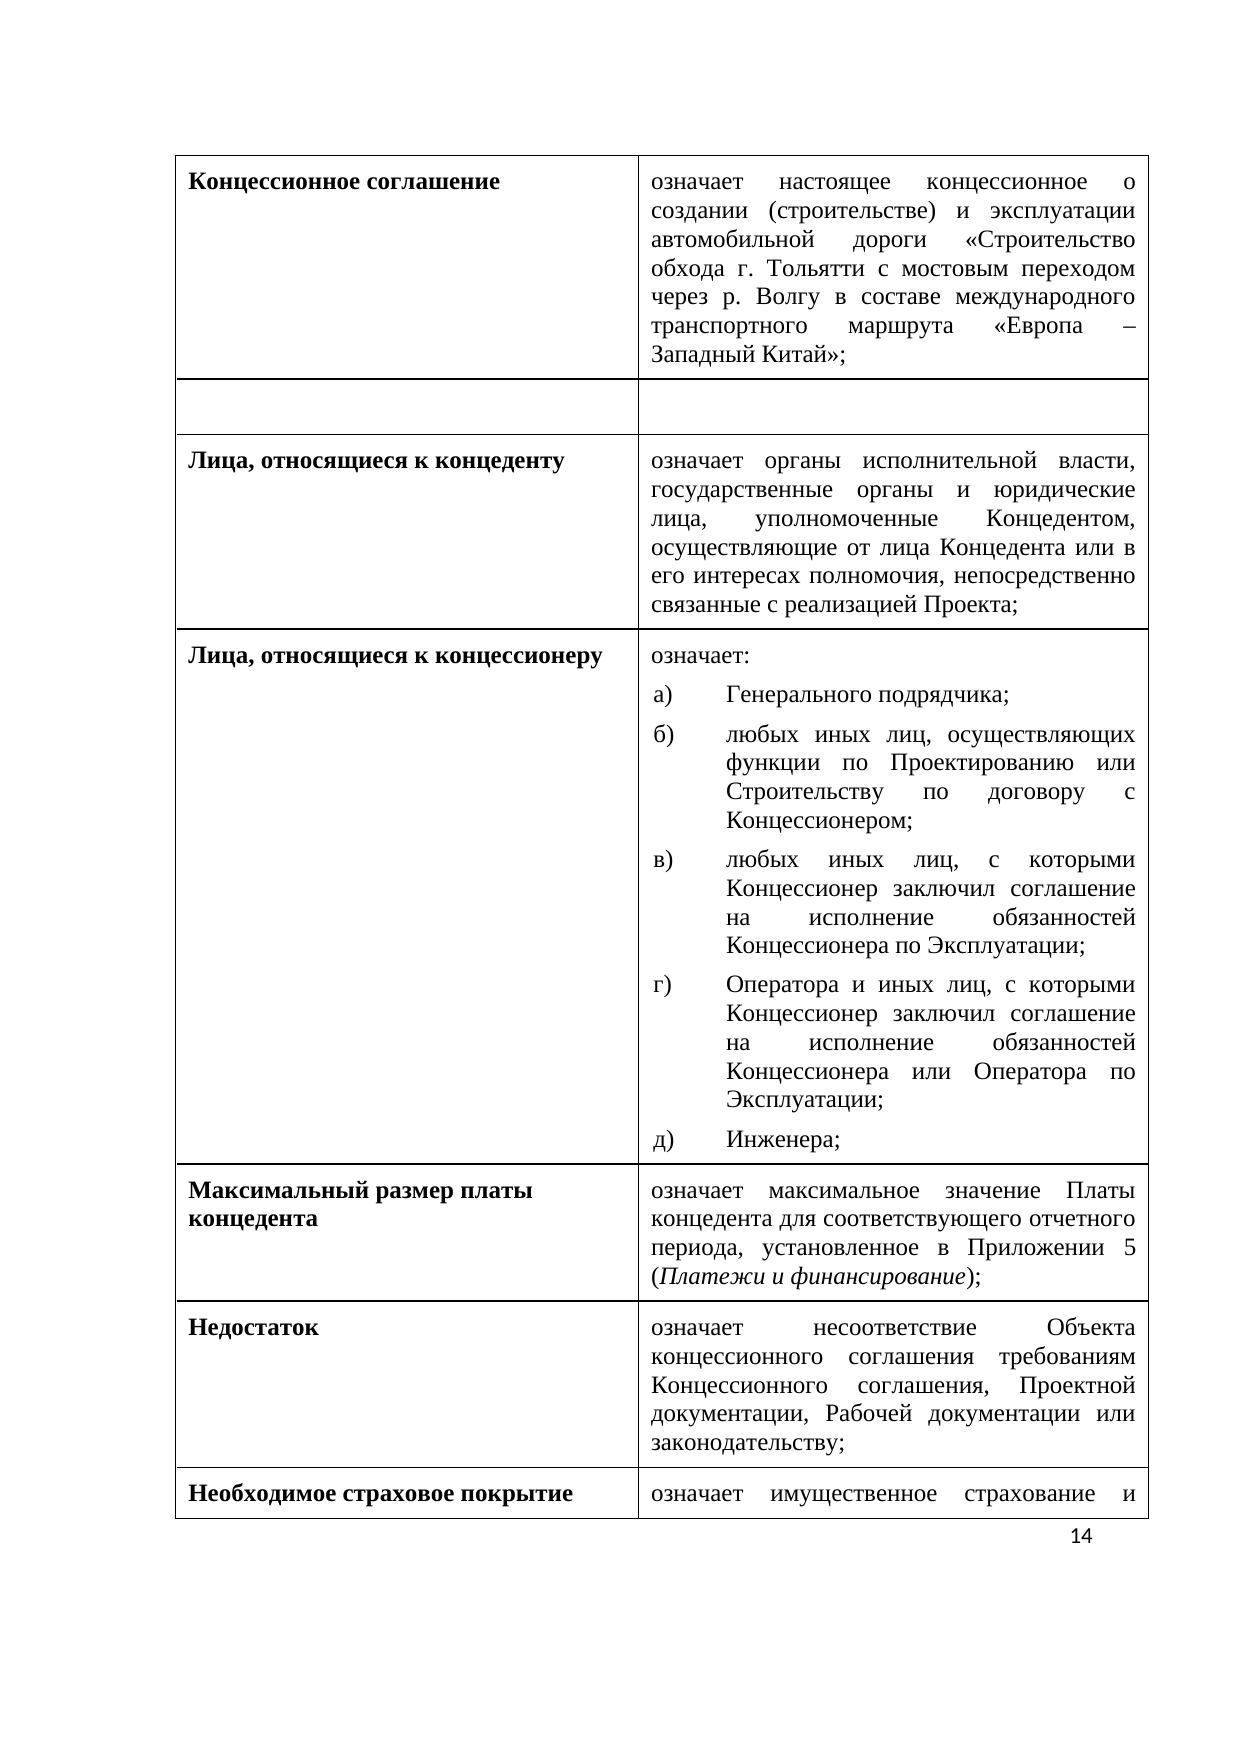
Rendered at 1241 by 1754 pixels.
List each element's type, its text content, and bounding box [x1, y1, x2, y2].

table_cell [176, 1468, 638, 1517]
table_cell означает максимальное значение Платы концедента для соответствующего отчетного периода, установленное в Приложении 5 (Платежи и финансирование); [639, 1165, 1148, 1300]
table_cell означает органы исполнительной власти, государственные органы и юридические лица, уполномоченные Концедентом, осуществляющие от лица Концедента или в его интересах полномочия, непосредственно связанные с реализацией Проекта; [639, 435, 1148, 628]
table_cell [639, 380, 1148, 433]
table_cell Лица, относящиеся к концессионеру [176, 629, 638, 1163]
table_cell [639, 1468, 1148, 1517]
table_cell означает несоответствие Объекта концессионного соглашения требованиям Концессионного соглашения, Проектной документации, Рабочей документации или законодательству; [639, 1302, 1148, 1466]
table_cell означает: Генерального подрядчика; любых иных лиц, осуществляющих функции по Проектированию или Строительству по договору с Концессионером; любых иных лиц, с которыми Концессионер заключил соглашение на исполнение обязанностей Концессионера по Эксплуатации; Оператора и иных лиц, с которыми Концессионер заключил соглашение на исполнение обязанностей Концессионера или Оператора по Эксплуатации; Инженера; [639, 630, 1148, 1163]
table_cell Лица, относящиеся к концеденту [176, 435, 638, 628]
table_cell [176, 379, 638, 433]
table_cell означает настоящее концессионное о создании (строительстве) и эксплуатации автомобильной дороги «Строительство обхода г. Тольятти с мостовым переходом через р. Волгу в составе международного транспортного маршрута «Европа – Западный Китай»; [639, 156, 1148, 378]
table_cell Концессионное соглашение [176, 156, 638, 378]
table_cell Недостаток [176, 1301, 638, 1466]
table_cell Максимальный размер платы концедента [176, 1164, 638, 1300]
